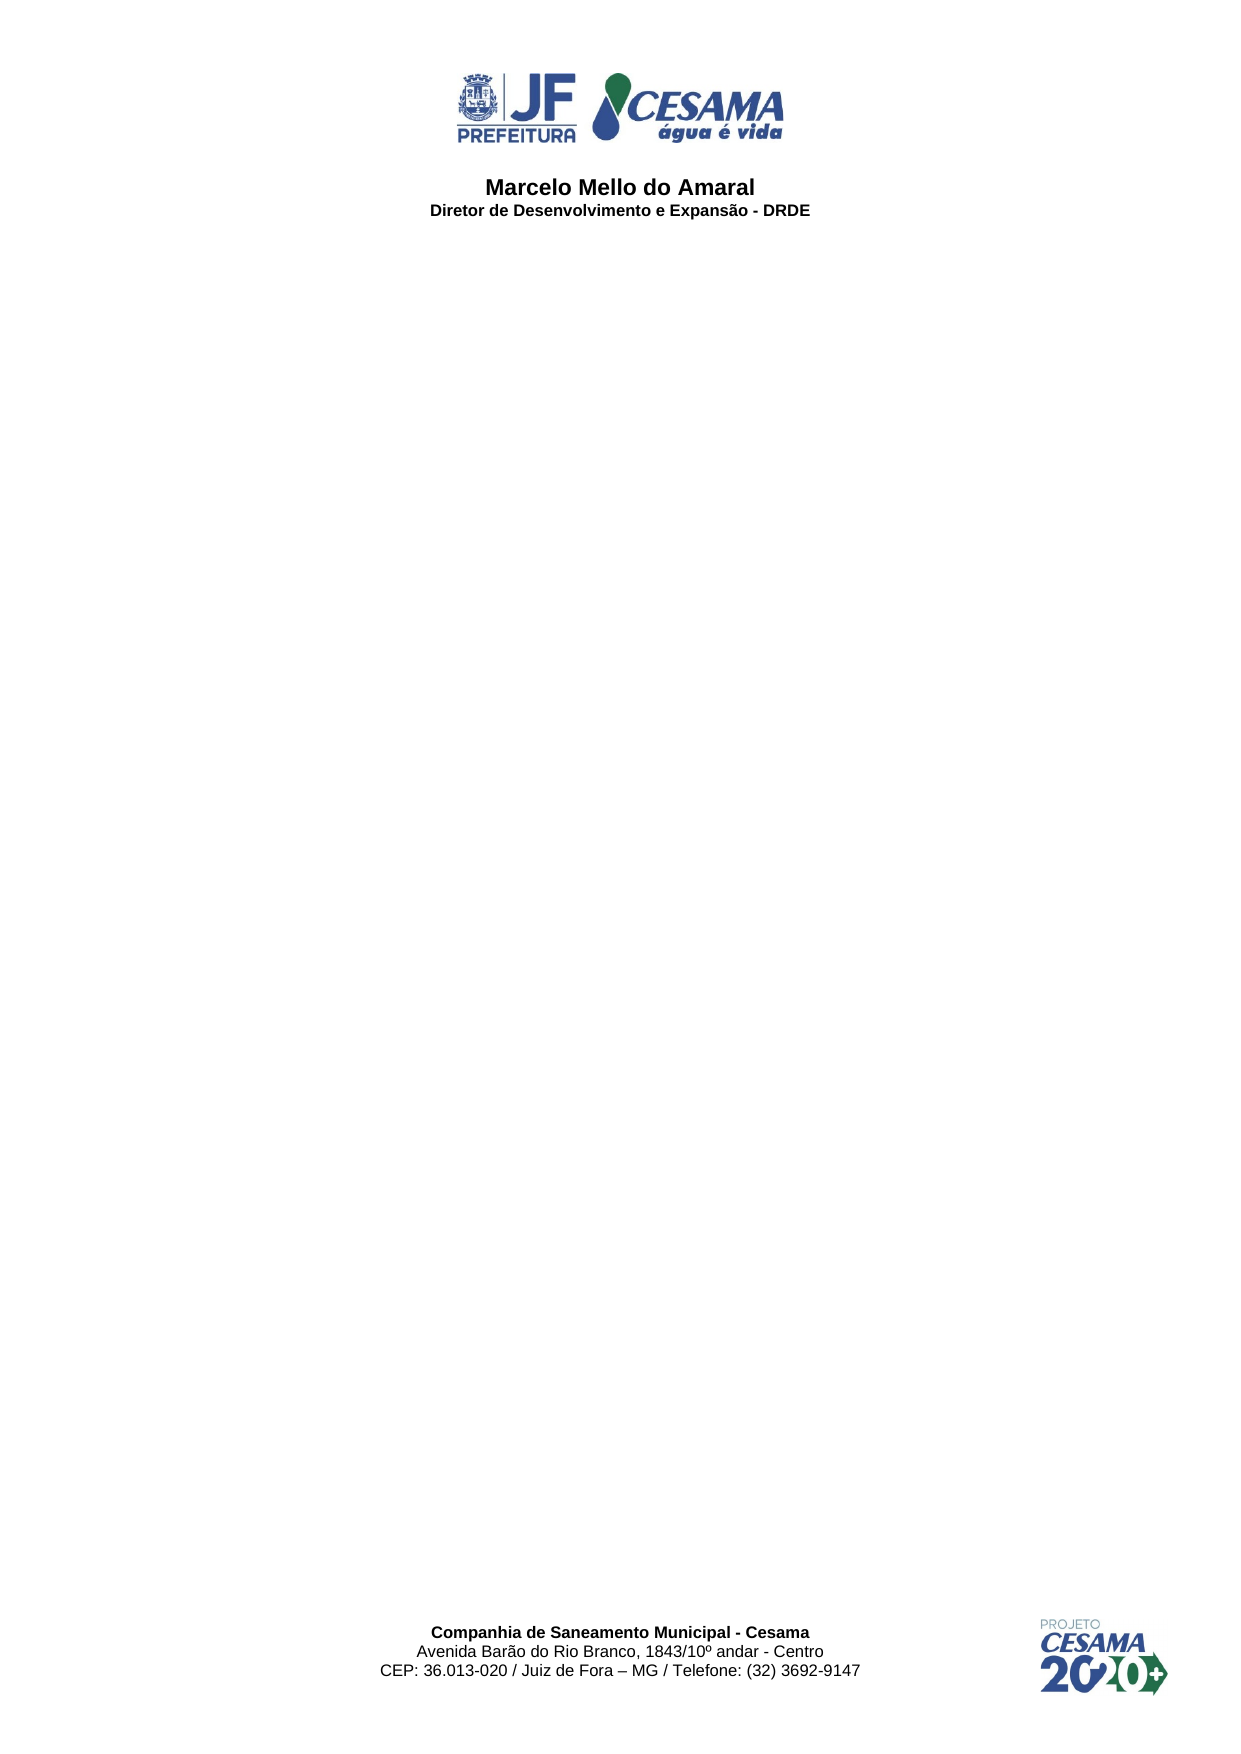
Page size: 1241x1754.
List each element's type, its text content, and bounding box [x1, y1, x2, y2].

picture [1040, 1619, 1168, 1696]
text Diretor de Desenvolvimento e Expansão - DRDE [177, 200, 1063, 219]
picture [456, 73, 784, 143]
text Marcelo Mello do Amaral [177, 174, 1063, 200]
